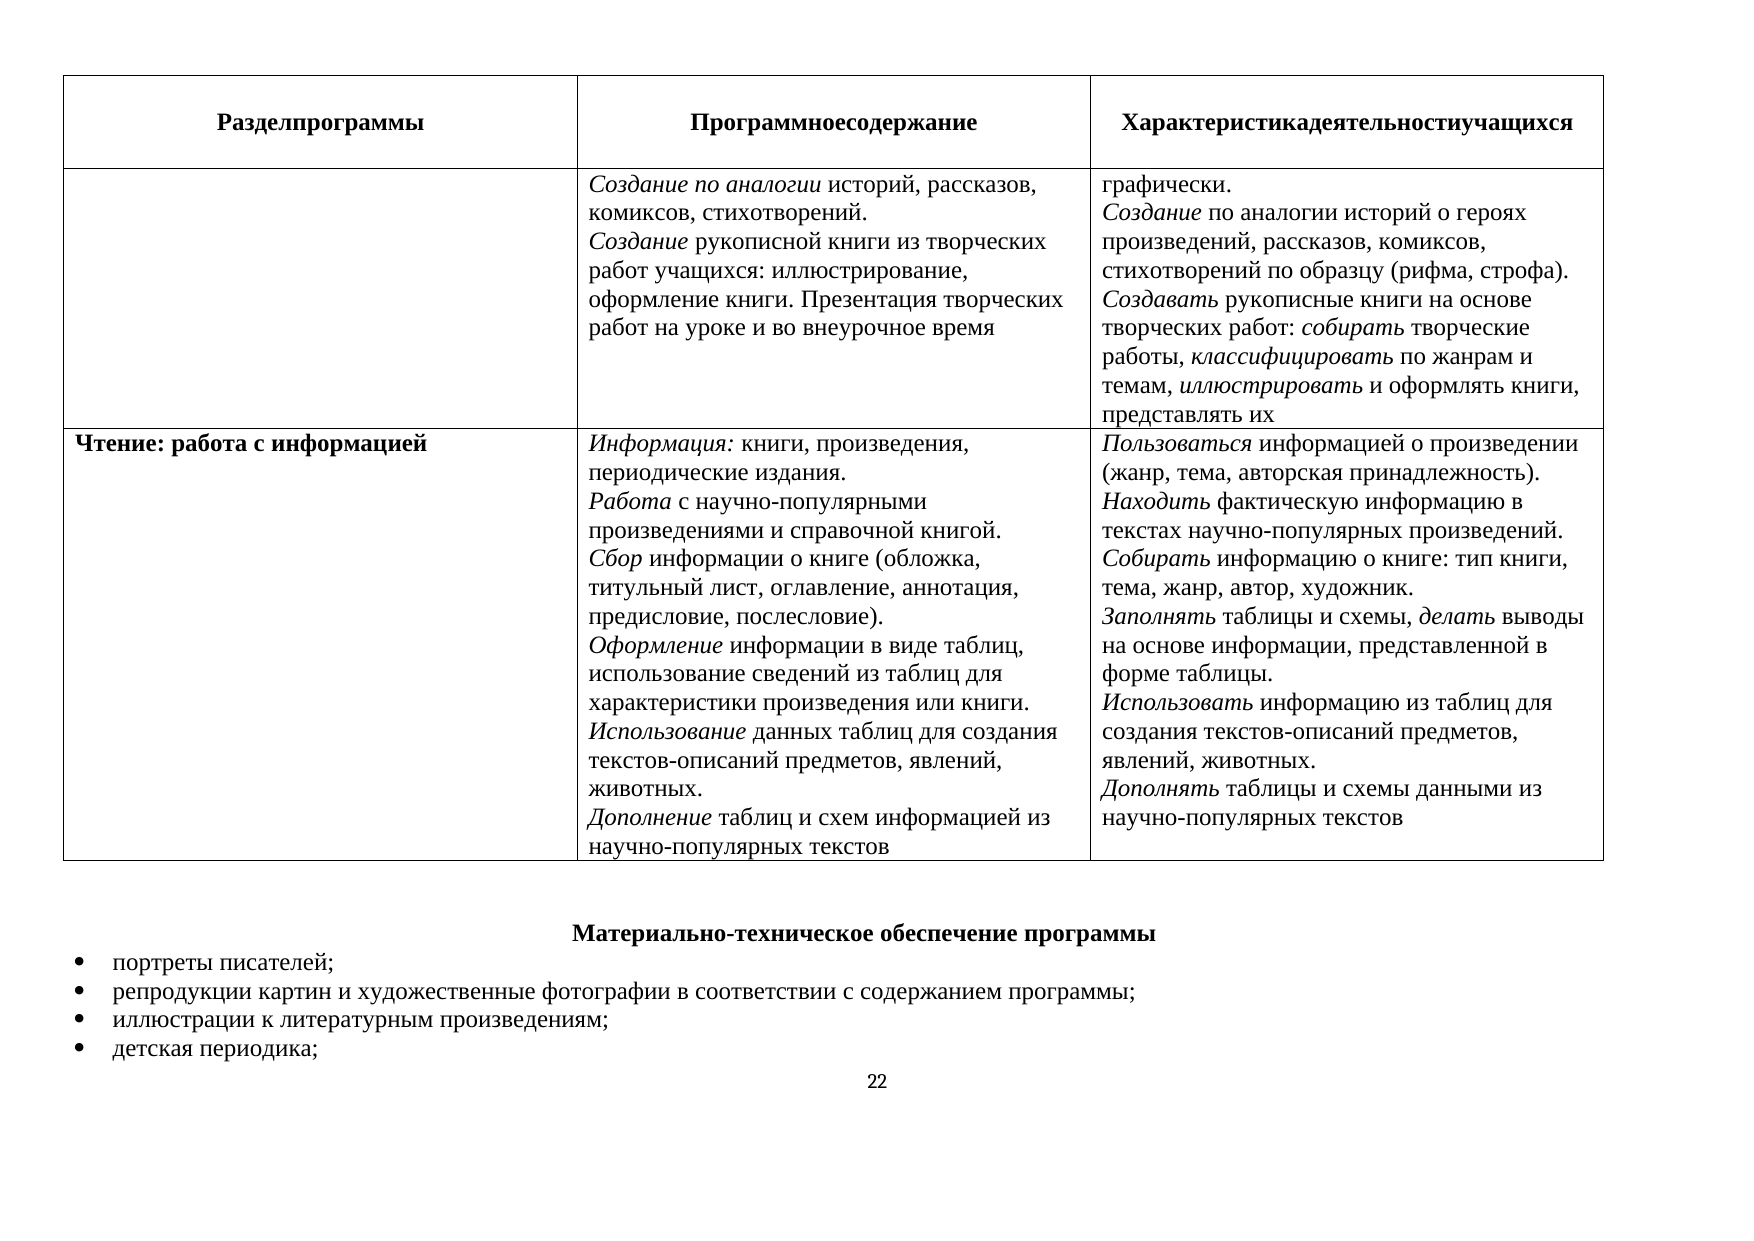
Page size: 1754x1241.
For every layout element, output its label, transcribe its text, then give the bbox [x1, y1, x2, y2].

table_cell Пользоваться информацией о произведении (жанр, тема, авторская принадлежность). Находить фактическую информацию в текстах научно-популярных произведений. Собирать информацию о книге: тип книги, тема, жанр, автор, художник. Заполнять таблицы и схемы, делать выводы на основе информации, представленной в форме таблицы. Использовать информацию из таблиц для создания текстов-описаний предметов, явлений, животных. Дополнять таблицы и схемы данными из научно-популярных текстов [1091, 429, 1603, 860]
list детская периодика; [75, 1033, 1679, 1062]
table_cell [64, 169, 577, 427]
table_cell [1091, 169, 1603, 427]
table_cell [578, 169, 1090, 427]
text Материально-техническое обеспечение программы [75, 918, 1679, 947]
table_cell Чтение: работа с информацией [64, 429, 577, 860]
list портреты писателей; [75, 947, 1679, 976]
list иллюстрации к литературным произведениям; [75, 1004, 1679, 1033]
table_header Характеристикадеятельностиучащихся [1091, 76, 1603, 168]
list репродукции картин и художественные фотографии в соответствии с содержанием программы; [75, 976, 1679, 1004]
table_header Программноесодержание [578, 76, 1090, 168]
table_header Разделпрограммы [64, 76, 577, 168]
table_cell Информация: книги, произведения, периодические издания. Работа с научно-популярными произведениями и справочной книгой. Сбор информации о книге (обложка, титульный лист, оглавление, аннотация, предисловие, послесловие). Оформление информации в виде таблиц, использование сведений из таблиц для характеристики произведения или книги. Использование данных таблиц для создания текстов-описаний предметов, явлений, животных. Дополнение таблиц и схем информацией из научно-популярных текстов [578, 429, 1090, 860]
